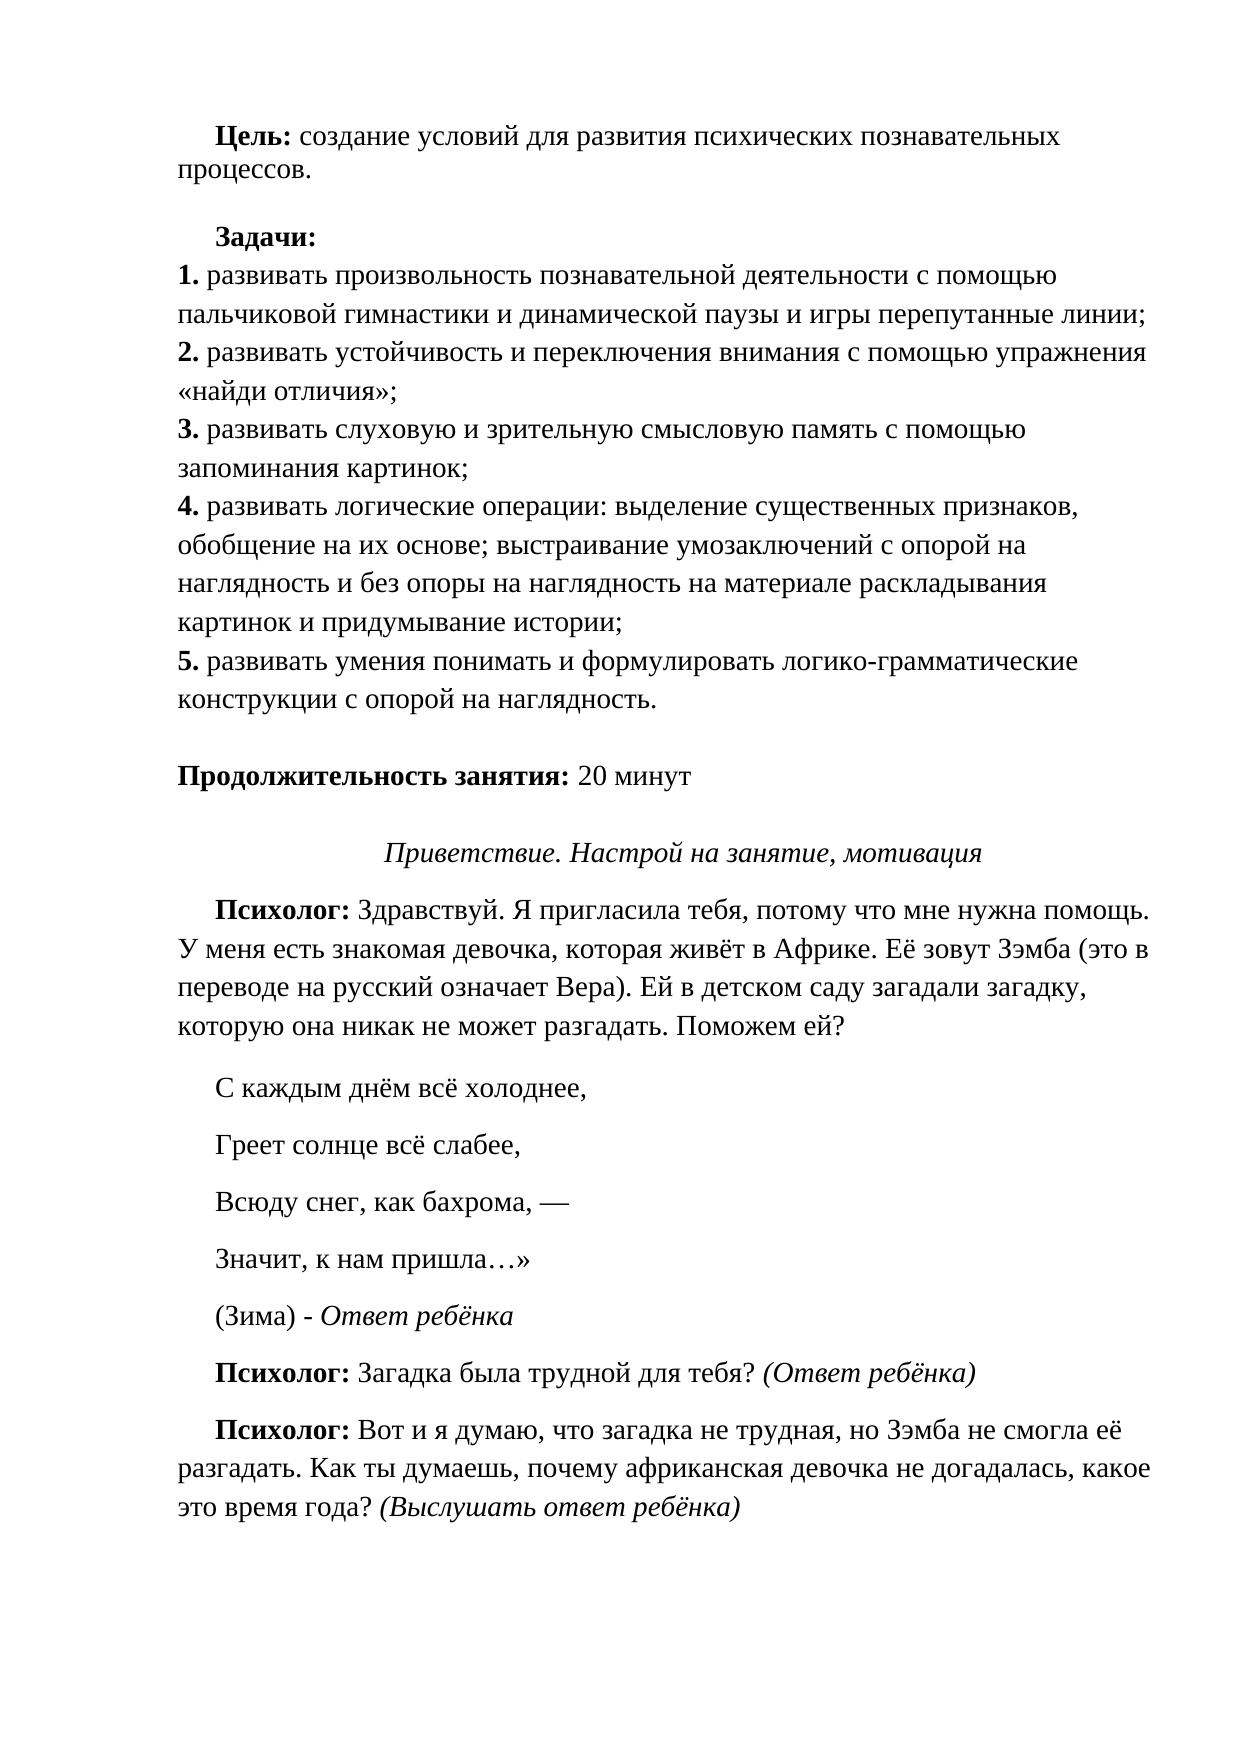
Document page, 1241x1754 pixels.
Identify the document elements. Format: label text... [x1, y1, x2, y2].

text Психолог: Здравствуй. Я пригласила тебя, потому что мне нужна помощь. У меня есть знакомая девочка, которая живёт в Африке. Её зовут Зэмба (это в переводе на русский означает Вера). Ей в детском саду загадали загадку, которую она никак не может разгадать. Поможем ей? [177, 892, 1152, 1042]
text 3. развивать слуховую и зрительную смысловую память с помощью запоминания картинок; [177, 411, 1152, 483]
text Цель: создание условий для развития психических познавательных процессов. [177, 118, 1152, 185]
text (Зима) - Ответ ребёнка [177, 1298, 1152, 1331]
text 4. развивать логические операции: выделение существенных признаков, обобщение на их основе; выстраивание умозаключений с опорой на наглядность и без опоры на наглядность на материале раскладывания картинок и придумывание истории; [177, 488, 1152, 638]
text Всюду снег, как бахрома, — [177, 1184, 1152, 1217]
text Психолог: Загадка была трудной для тебя? (Ответ ребёнка) [177, 1355, 1152, 1388]
text 1. развивать произвольность познавательной деятельности с помощью пальчиковой гимнастики и динамической паузы и игры перепутанные линии; [177, 257, 1152, 329]
text Значит, к нам пришла…» [177, 1241, 1152, 1274]
text Греет солнце всё слабее, [177, 1127, 1152, 1161]
text Психолог: Вот и я думаю, что загадка не трудная, но Зэмба не смогла её разгадать. Как ты думаешь, почему африканская девочка не догадалась, какое это время года? (Выслушать ответ ребёнка) [177, 1412, 1152, 1522]
text 5. развивать умения понимать и формулировать логико-грамматические конструкции с опорой на наглядность. [177, 643, 1152, 715]
text Задачи: [177, 219, 1152, 252]
text Приветствие. Настрой на занятие, мотивация [177, 835, 1152, 869]
text Продолжительность занятия: 20 минут [177, 758, 1152, 792]
text С каждым днём всё холоднее, [177, 1070, 1152, 1103]
text 2. развивать устойчивость и переключения внимания с помощью упражнения «найди отличия»; [177, 334, 1152, 406]
